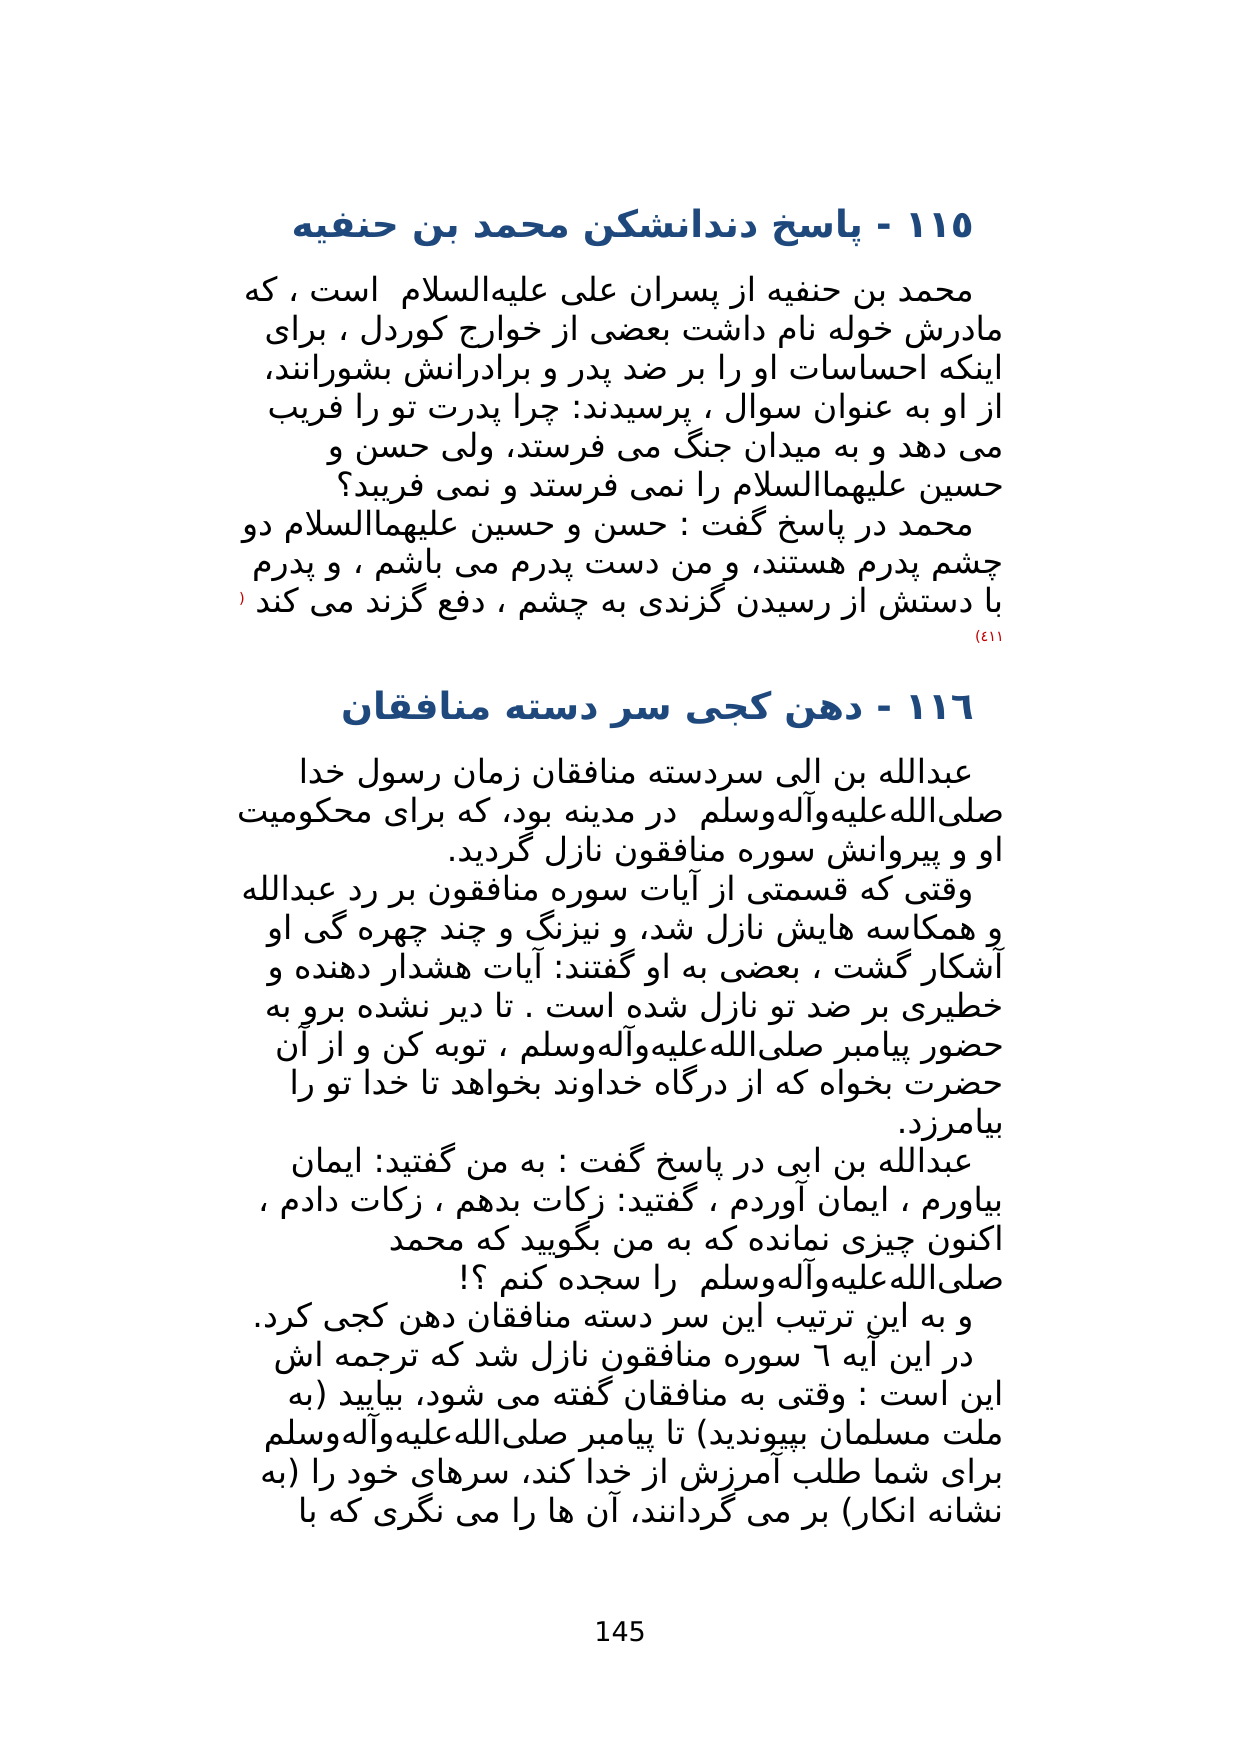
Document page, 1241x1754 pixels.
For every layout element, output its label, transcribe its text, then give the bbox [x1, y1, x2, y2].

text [236, 1336, 1004, 1530]
subtitle ١١٦ - دهن كجى سر دسته منافقان [236, 684, 1004, 728]
text عبدالله بن الى سردسته منافقان زمان رسول خدا صلى‌الله‌عليه‌وآله‌وسلم در مدينه بود، كه براى محكوميت او و پيروانش سوره منافقون نازل گرديد. [236, 753, 1004, 869]
text و به اين ترتيب اين سر دسته منافقان دهن كجى كرد. [236, 1297, 1004, 1336]
text عبدالله بن ابى در پاسخ گفت : به من گفتيد: ايمان بياورم ، ايمان آوردم ، گفتيد: زكات بدهم ، زكات دادم ، اكنون چيزى نمانده كه به من بگوييد كه محمد صلى‌الله‌عليه‌وآله‌وسلم را سجده كنم ؟! [236, 1142, 1004, 1297]
text محمد بن حنفيه از پسران على عليه‌السلام است ، كه مادرش خوله نام داشت بعضى از خوارج كوردل ، براى اينكه احساسات او را بر ضد پدر و برادرانش بشورانند، از او به عنوان سوال ، پرسيدند: چرا پدرت تو را فريب مى دهد و به ميدان جنگ مى فرستد، ولى حسن و حسين عليهما‌السلام را نمى فرستد و نمى فريبد؟ [236, 271, 1004, 504]
text وقتى كه قسمتى از آيات سوره منافقون بر رد عبدالله و همكاسه هايش نازل شد، و نيزنگ و چند چهره گى او آشكار گشت ، بعضى به او گفتند: آيات هشدار دهنده و خطيرى بر ضد تو نازل شده است . تا دير نشده برو به حضور پيامبر صلى‌الله‌عليه‌وآله‌وسلم ، توبه كن و از آن حضرت بخواه كه از درگاه خداوند بخواهد تا خدا تو را بيامرزد. [236, 869, 1004, 1142]
subtitle ١١٥ - پاسخ دندانشكن محمد بن حنفيه [236, 202, 1004, 246]
text محمد در پاسخ گفت : حسن و حسين عليهما‌السلام دو چشم پدرم هستند، و من دست پدرم مى باشم ، و پدرم با دستش از رسيدن گزندى به چشم ، دفع گزند مى كند (٤١١) [236, 504, 1004, 659]
